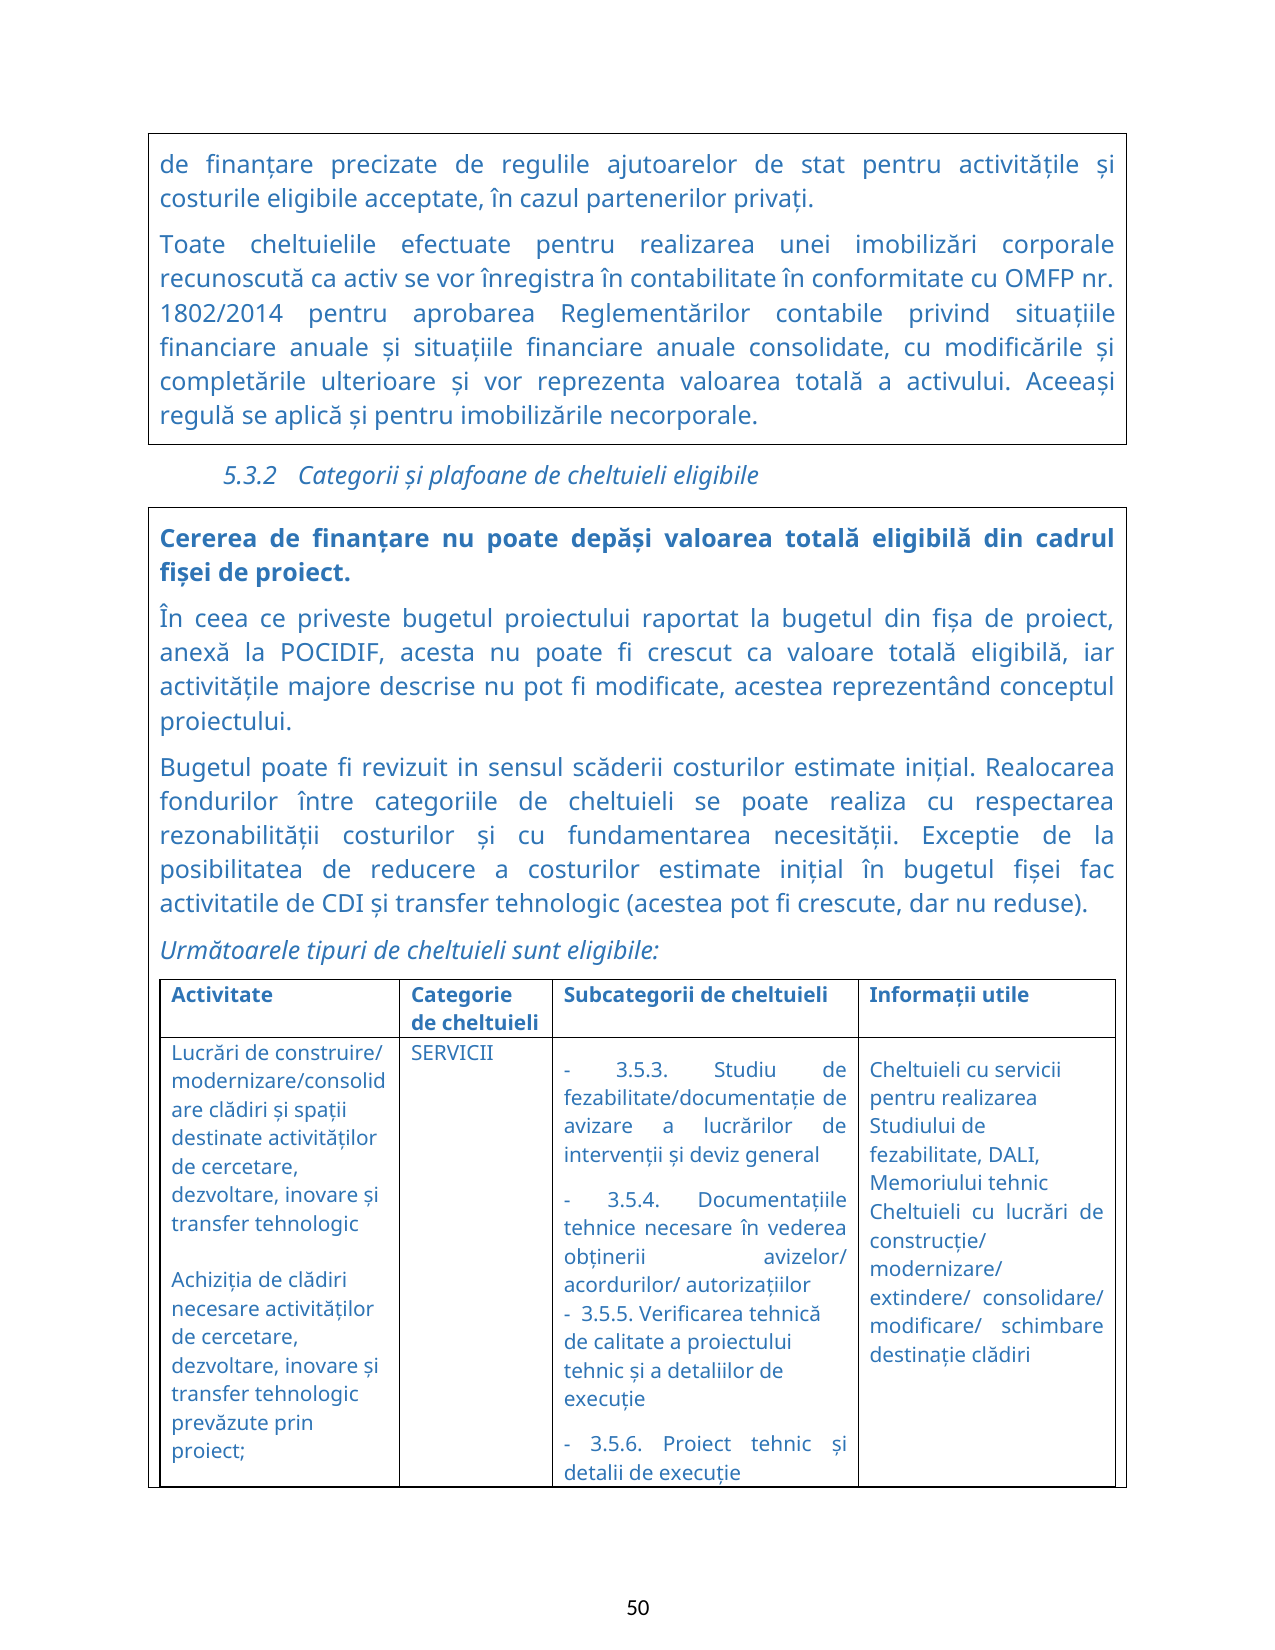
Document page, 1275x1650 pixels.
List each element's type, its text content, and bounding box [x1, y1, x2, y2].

list Categorii și plafoane de cheltuieli eligibile [223, 457, 1127, 492]
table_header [149, 134, 1126, 444]
